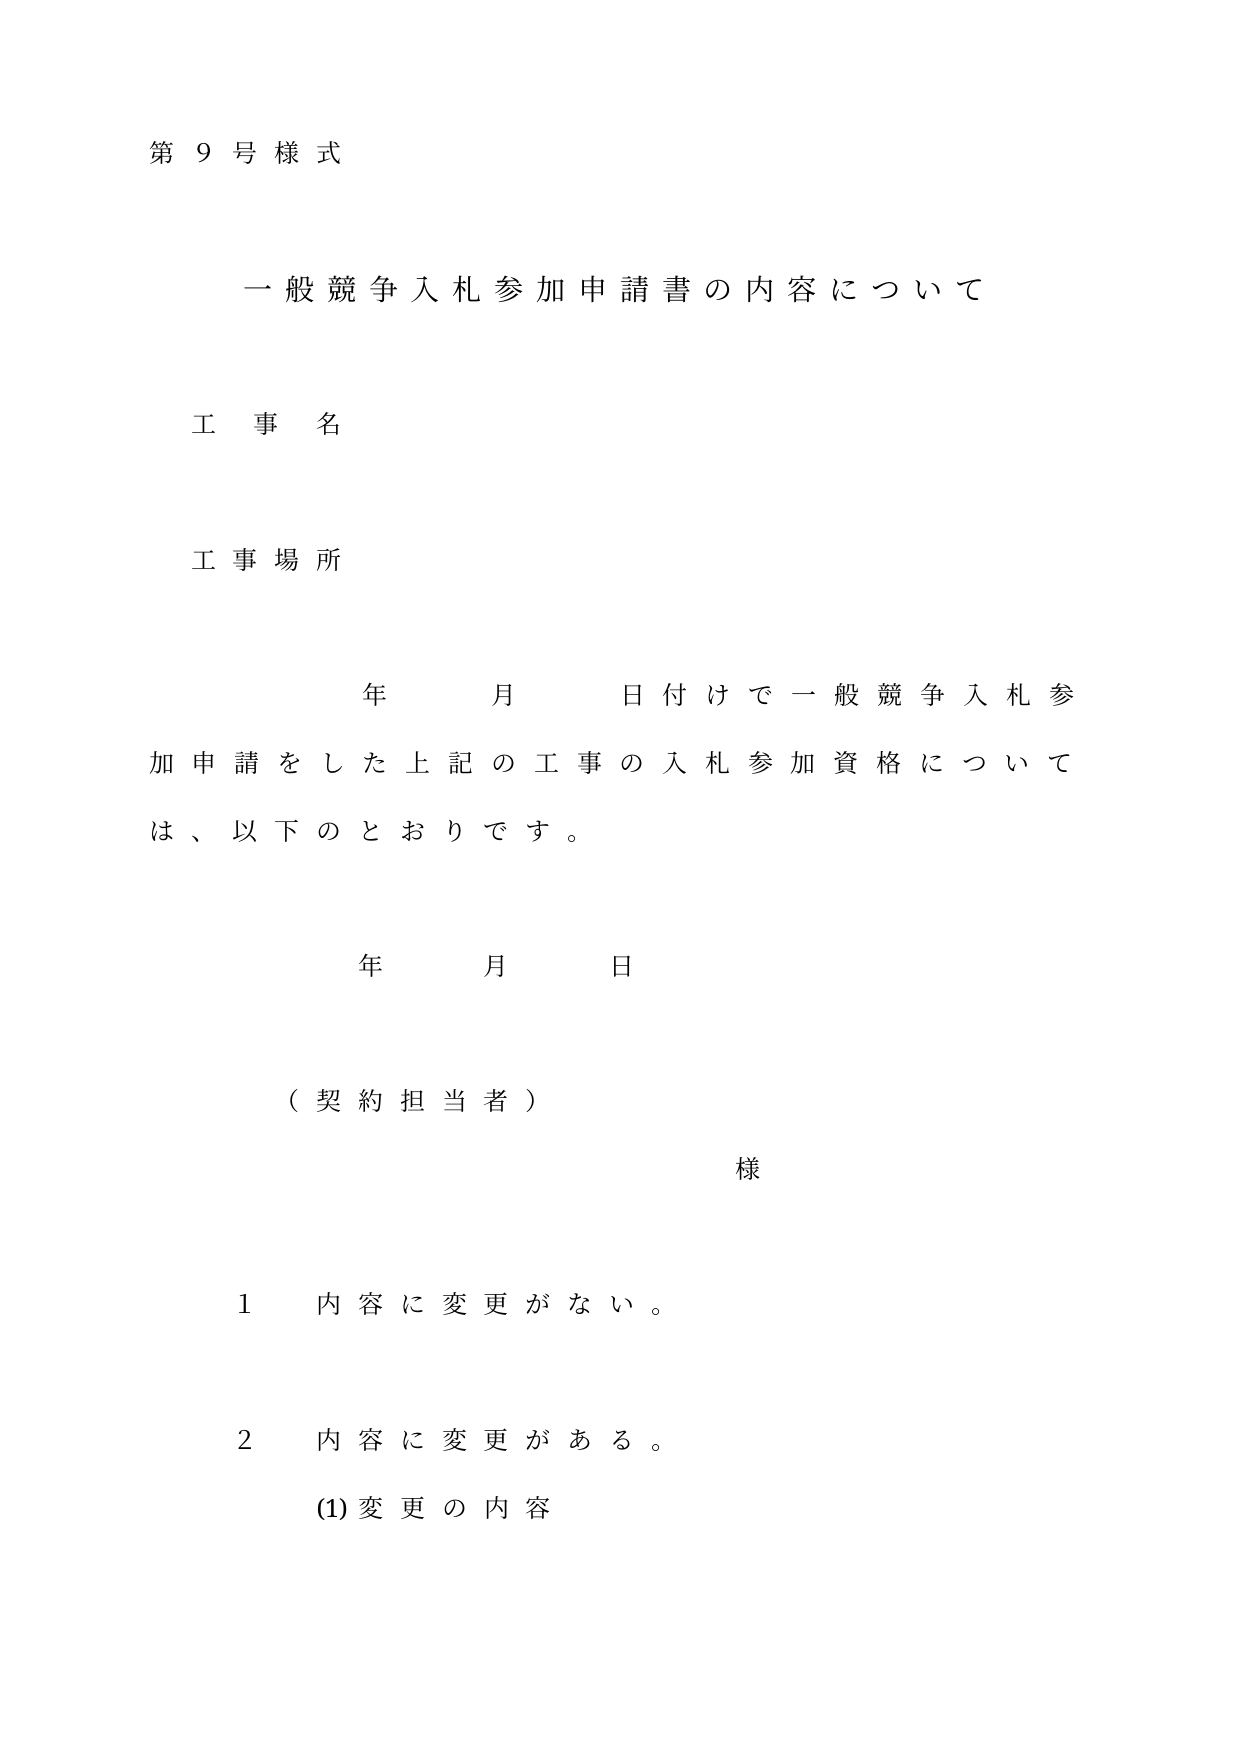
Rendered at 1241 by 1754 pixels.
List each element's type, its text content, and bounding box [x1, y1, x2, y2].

text 年 月 日 [149, 931, 1091, 998]
text 工事場所 [149, 524, 1091, 592]
text 様 [149, 1134, 1091, 1202]
text 第９号様式 [149, 118, 1091, 186]
text 工 事 名 [149, 389, 1091, 457]
text (1) 変更の内容 [149, 1472, 1091, 1540]
text 一般競争入札参加申請書の内容について [149, 254, 1091, 321]
text １ 内容に変更がない。 [149, 1269, 1091, 1337]
text ２ 内容に変更がある。 [149, 1405, 1091, 1472]
text （契約担当者） [149, 1066, 1091, 1134]
text 年 月 日付けで一般競争入札参加申請をした上記の工事の入札参加資格については、以下のとおりです。 [149, 660, 1091, 863]
